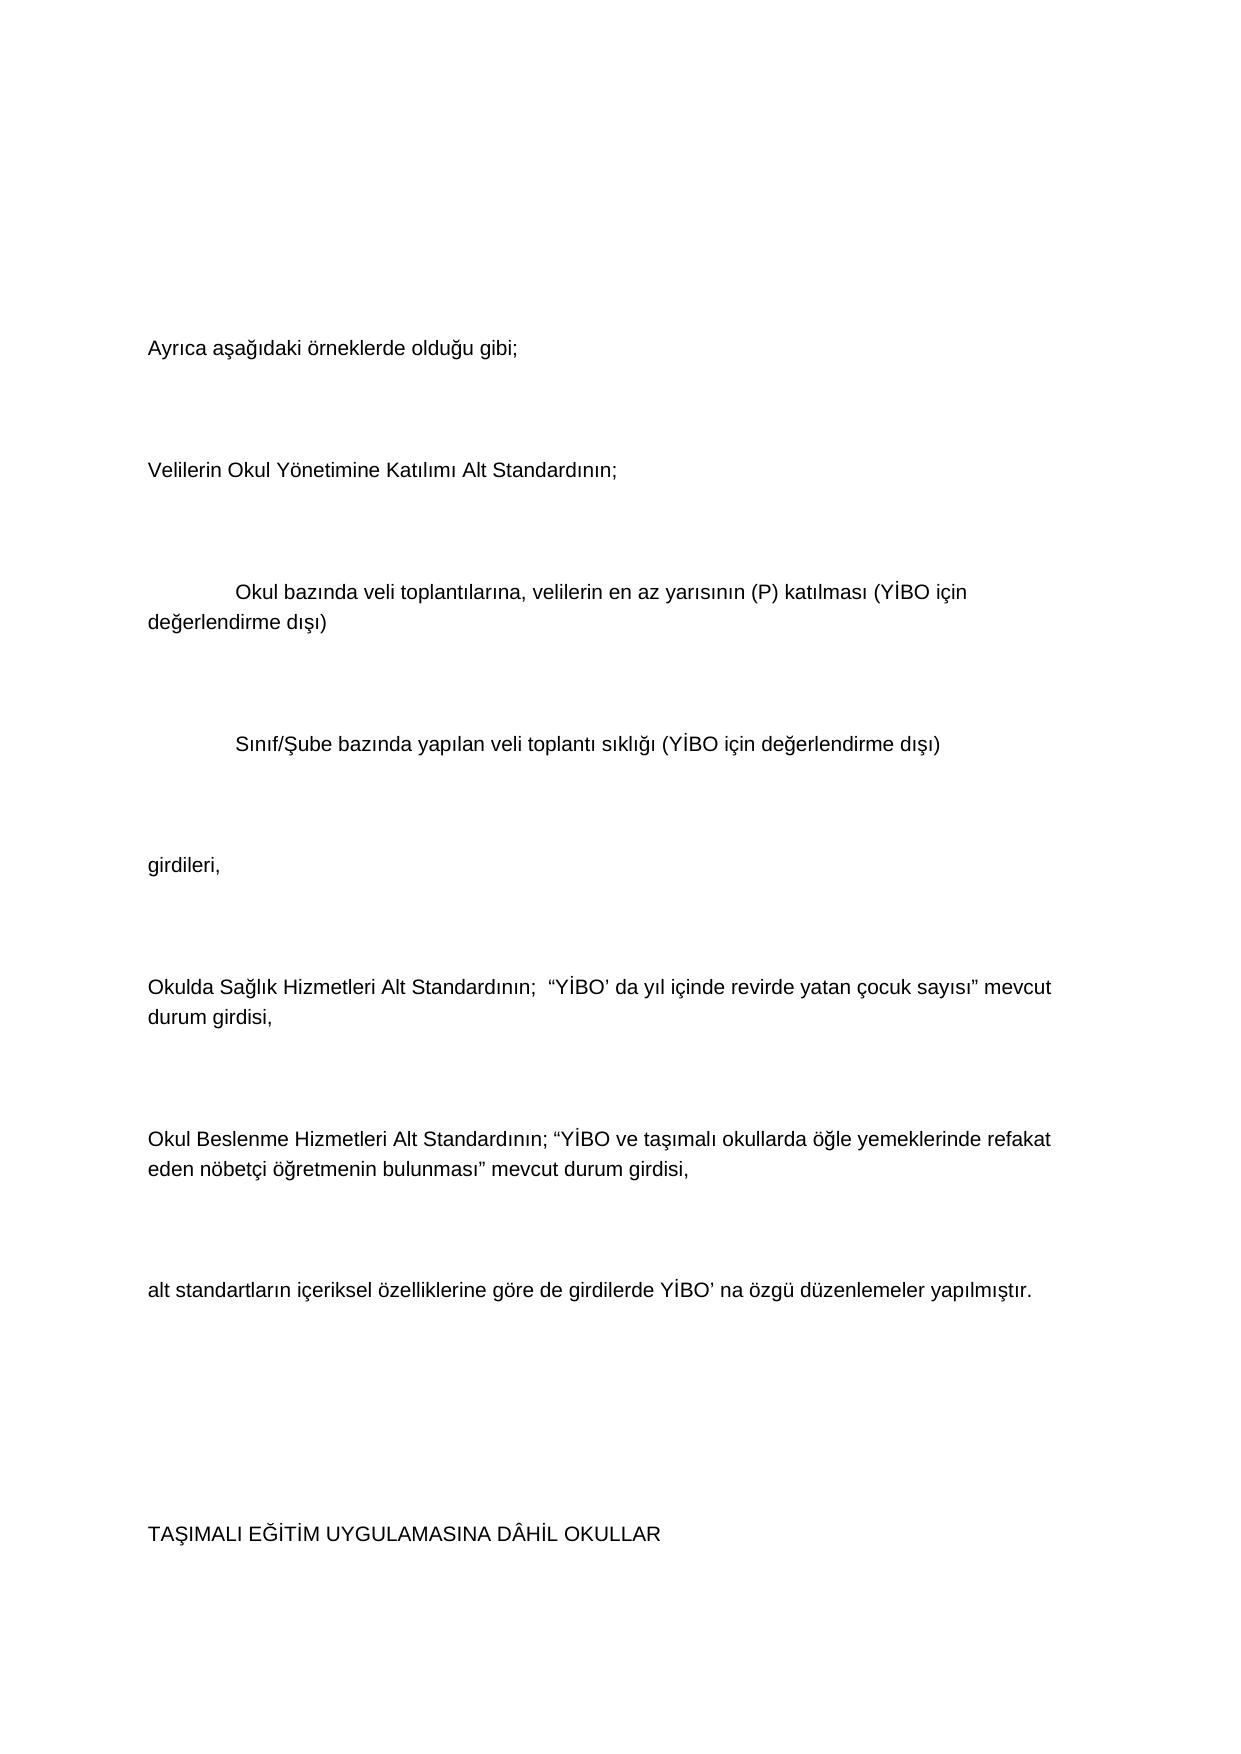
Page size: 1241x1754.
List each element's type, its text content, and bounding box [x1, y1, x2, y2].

text girdileri, [148, 848, 1093, 877]
text Velilerin Okul Yönetimine Katılımı Alt Standardının; [148, 452, 1093, 482]
text Ayrıca aşağıdaki örneklerde olduğu gibi; [148, 330, 1093, 360]
text Sınıf/Şube bazında yapılan veli toplantı sıklığı (YİBO için değerlendirme dışı) [148, 726, 1093, 755]
text Okulda Sağlık Hizmetleri Alt Standardının; “YİBO’ da yıl içinde revirde yatan çocuk sayısı” mevcut durum girdisi, [148, 969, 1093, 1029]
text Okul Beslenme Hizmetleri Alt Standardının; “YİBO ve taşımalı okullarda öğle yemeklerinde refakat eden nöbetçi öğretmenin bulunması” mevcut durum girdisi, [148, 1121, 1093, 1180]
text TAŞIMALI EĞİTİM UYGULAMASINA DÂHİL OKULLAR [148, 1516, 1093, 1546]
text Okul bazında veli toplantılarına, velilerin en az yarısının (P) katılması (YİBO için değerlendirme dışı) [148, 574, 1093, 633]
text alt standartların içeriksel özelliklerine göre de girdilerde YİBO’ na özgü düzenlemeler yapılmıştır. [148, 1273, 1093, 1302]
